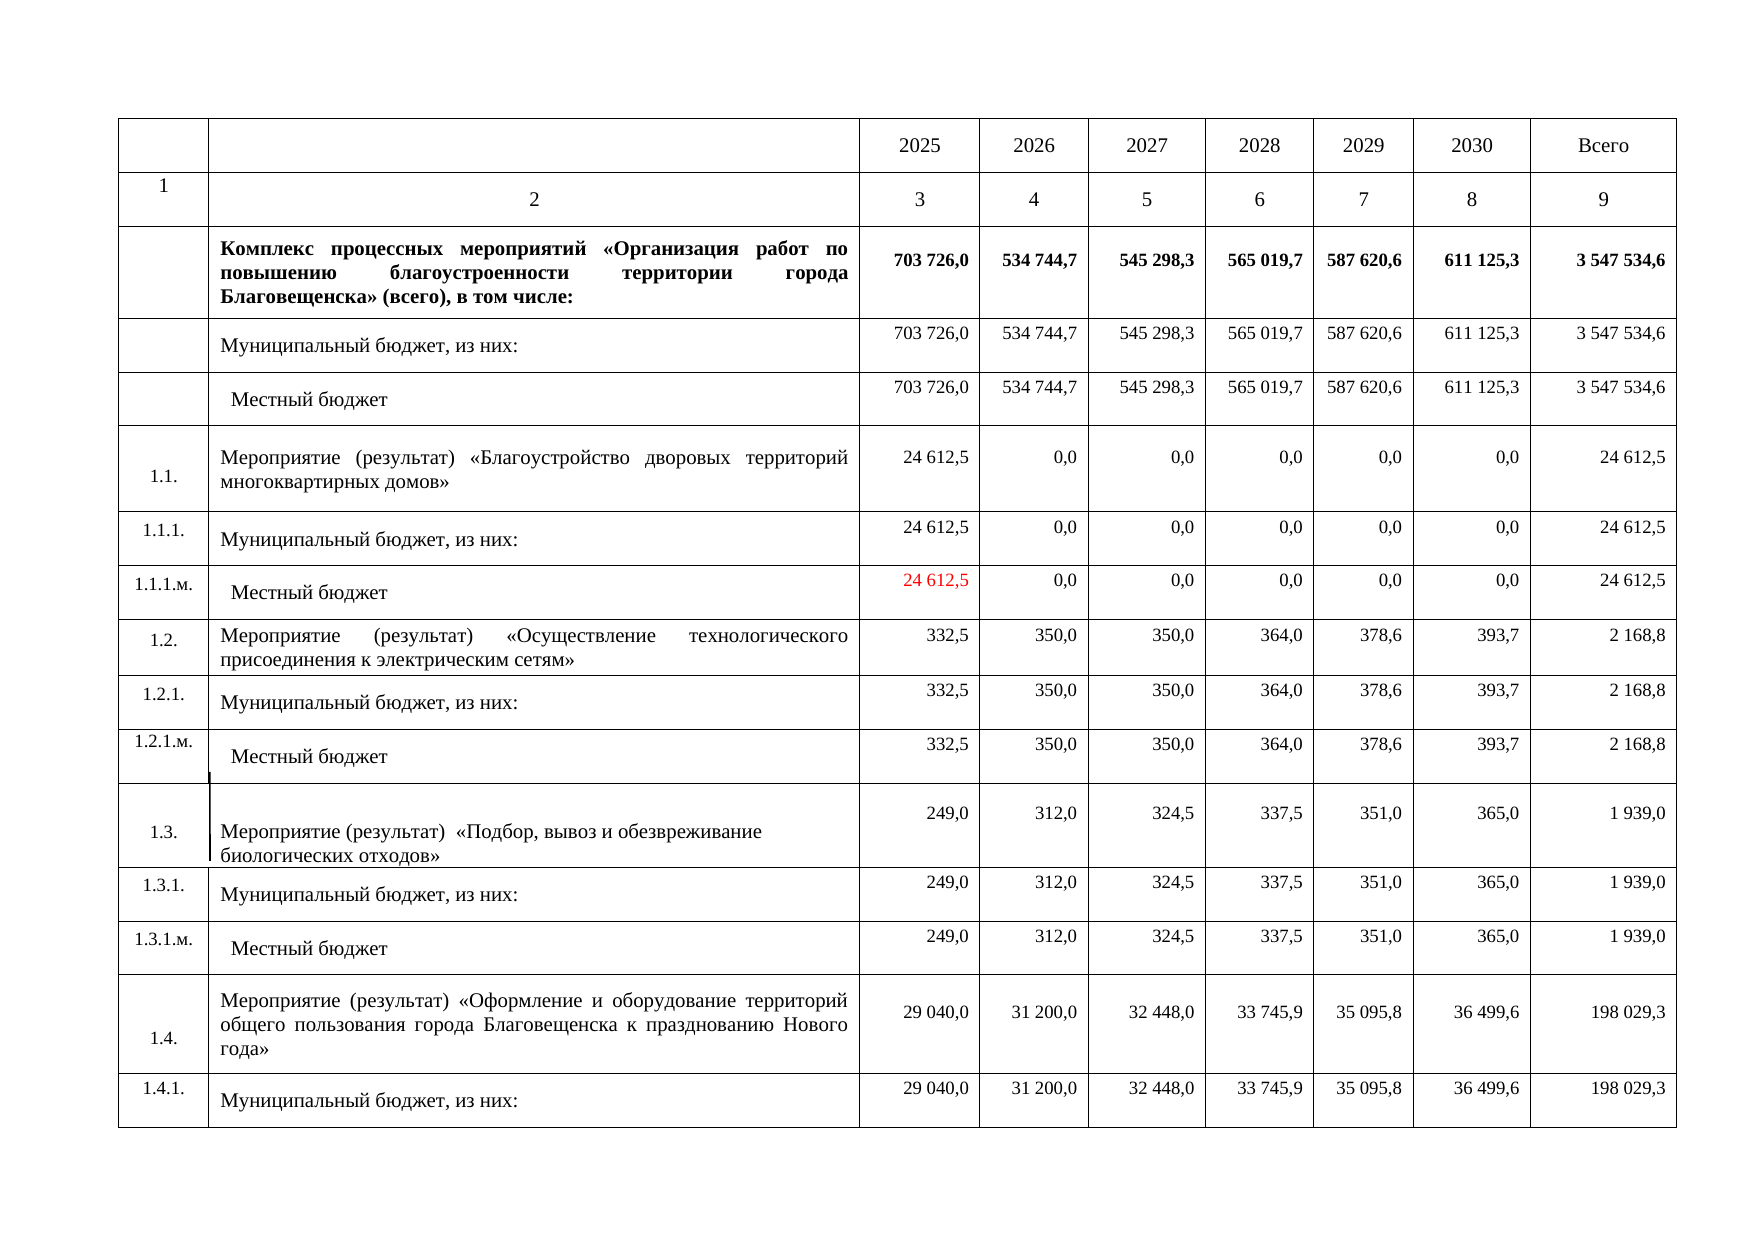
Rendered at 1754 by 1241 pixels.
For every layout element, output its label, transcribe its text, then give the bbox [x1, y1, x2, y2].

table_cell 350,0 [980, 730, 1088, 782]
table_cell 249,0 [860, 868, 979, 921]
table_cell Муниципальный бюджет, из них: [209, 676, 859, 729]
table_cell 0,0 [980, 426, 1088, 511]
table_cell 0,0 [1206, 566, 1313, 619]
table_cell 3 [860, 173, 979, 226]
table_cell 365,0 [1414, 922, 1530, 974]
table_cell 2 168,8 [1531, 620, 1676, 675]
table_cell 24 612,5 [1531, 566, 1676, 619]
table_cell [209, 119, 859, 172]
table_cell Мероприятие (результат) «Оформление и оборудование территорий общего пользования города Благовещенска к празднованию Нового года» [209, 975, 859, 1073]
table_cell 565 019,7 [1206, 373, 1313, 425]
table_cell Муниципальный бюджет, из них: [209, 319, 859, 372]
table_cell 565 019,7 [1206, 319, 1313, 372]
table_cell 324,5 [1089, 922, 1205, 974]
table_cell 3 547 534,6 [1531, 227, 1676, 318]
table_cell 0,0 [1314, 426, 1413, 511]
table_cell 2028 [1206, 119, 1313, 172]
table_cell 350,0 [980, 620, 1088, 675]
table_cell 337,5 [1206, 922, 1313, 974]
table_cell 1.4. [119, 975, 208, 1073]
table_cell 350,0 [1089, 730, 1205, 782]
table_cell Местный бюджет [209, 922, 859, 974]
table_cell 2029 [1314, 119, 1413, 172]
table_cell 29 040,0 [860, 1074, 979, 1127]
table_cell 0,0 [1414, 426, 1530, 511]
table_cell 32 448,0 [1089, 1074, 1205, 1127]
table_cell 2 [209, 173, 859, 226]
table_cell 0,0 [1314, 566, 1413, 619]
table_cell № п/п [119, 119, 208, 172]
table_cell 2 168,8 [1531, 730, 1676, 782]
table_cell 0,0 [980, 566, 1088, 619]
table_cell [119, 319, 208, 372]
table_cell 1.2. [119, 620, 208, 675]
table_cell 587 620,6 [1314, 227, 1413, 318]
table_cell 534 744,7 [980, 319, 1088, 372]
table_cell 324,5 [1089, 784, 1205, 867]
table_cell 198 029,3 [1531, 1074, 1676, 1127]
table_cell 393,7 [1414, 676, 1530, 729]
table_cell 0,0 [980, 512, 1088, 565]
table_cell 350,0 [1089, 620, 1205, 675]
table_cell 324,5 [1089, 868, 1205, 921]
table_cell 24 612,5 [860, 426, 979, 511]
table_cell 351,0 [1314, 784, 1413, 867]
table_cell Муниципальный бюджет, из них: [209, 868, 859, 921]
table_cell 0,0 [1206, 512, 1313, 565]
table_cell 0,0 [1089, 566, 1205, 619]
table_cell 6 [1206, 173, 1313, 226]
table_cell 332,5 [860, 676, 979, 729]
table_cell 0,0 [1089, 426, 1205, 511]
table_cell 249,0 [860, 922, 979, 974]
table_cell 378,6 [1314, 676, 1413, 729]
table_cell 0,0 [1089, 512, 1205, 565]
table_cell 24 612,5 [860, 512, 979, 565]
table_cell 24 612,5 [1531, 512, 1676, 565]
table_cell 1 939,0 [1531, 868, 1676, 921]
table_cell 7 [1314, 173, 1413, 226]
table_cell 8 [1414, 173, 1530, 226]
table_cell 350,0 [1089, 676, 1205, 729]
table_cell 5 [1089, 173, 1205, 226]
table_cell 1.3.1.м. [119, 922, 208, 974]
table_cell 33 745,9 [1206, 975, 1313, 1073]
table_cell 332,5 [860, 730, 979, 782]
table_cell 31 200,0 [980, 975, 1088, 1073]
table_cell 312,0 [980, 784, 1088, 867]
table_cell 35 095,8 [1314, 975, 1413, 1073]
table_cell 31 200,0 [980, 1074, 1088, 1127]
table_cell 378,6 [1314, 620, 1413, 675]
table_cell 312,0 [980, 868, 1088, 921]
table_cell 337,5 [1206, 868, 1313, 921]
table_cell 545 298,3 [1089, 319, 1205, 372]
table_cell 350,0 [980, 676, 1088, 729]
table_cell 24 612,5 [1531, 426, 1676, 511]
table_cell 351,0 [1314, 868, 1413, 921]
table_cell 1.1.1.м. [119, 566, 208, 619]
table_cell 1.3.1. [119, 868, 208, 921]
table_cell 36 499,6 [1414, 975, 1530, 1073]
table_cell [119, 227, 208, 318]
table_cell 2 168,8 [1531, 676, 1676, 729]
table_cell 587 620,6 [1314, 319, 1413, 372]
table_cell 611 125,3 [1414, 373, 1530, 425]
table_cell 365,0 [1414, 784, 1530, 867]
table_cell Мероприятие (результат) «Подбор, вывоз и обезвреживание биологических отходов» [209, 784, 859, 867]
table_cell 29 040,0 [860, 975, 979, 1073]
table_cell [119, 373, 208, 425]
table_cell Местный бюджет [209, 730, 859, 782]
table_cell 35 095,8 [1314, 1074, 1413, 1127]
table_cell 3 547 534,6 [1531, 373, 1676, 425]
table_cell 703 726,0 [860, 227, 979, 318]
table_cell 3 547 534,6 [1531, 319, 1676, 372]
table_cell 1 939,0 [1531, 784, 1676, 867]
table_cell 0,0 [1206, 426, 1313, 511]
table_cell 32 448,0 [1089, 975, 1205, 1073]
table_cell 2025 [860, 119, 979, 172]
table_cell 2030 [1414, 119, 1530, 172]
table_cell 611 125,3 [1414, 319, 1530, 372]
table_cell 0,0 [1414, 566, 1530, 619]
table_cell 337,5 [1206, 784, 1313, 867]
table_cell 1.1. [119, 426, 208, 511]
table_cell Комплекс процессных мероприятий «Организация работ по повышению благоустроенности территории города Благовещенска» (всего), в том числе: [209, 227, 859, 318]
table_cell 33 745,9 [1206, 1074, 1313, 1127]
table_cell 0,0 [1414, 512, 1530, 565]
table_cell 378,6 [1314, 730, 1413, 782]
table_cell 393,7 [1414, 620, 1530, 675]
table_cell 1.3. [119, 784, 209, 867]
table_cell Местный бюджет [209, 373, 859, 425]
table_cell 364,0 [1206, 620, 1313, 675]
table_cell Муниципальный бюджет, из них: [209, 512, 859, 565]
table_cell 249,0 [860, 784, 979, 867]
table_cell 2027 [1089, 119, 1205, 172]
table_cell Мероприятие (результат) «Осуществление технологического присоединения к электрическим сетям» [209, 620, 859, 675]
table_cell 587 620,6 [1314, 373, 1413, 425]
table_cell 545 298,3 [1089, 373, 1205, 425]
table_cell 1.2.1. [119, 676, 208, 729]
table_cell Мероприятие (результат) «Благоустройство дворовых территорий многоквартирных домов» [209, 426, 859, 511]
table_cell 1.4.1. [119, 1074, 208, 1127]
table_cell 9 [1531, 173, 1676, 226]
table_cell 703 726,0 [860, 319, 979, 372]
table_cell 2026 [980, 119, 1088, 172]
table_cell Всего [1531, 119, 1676, 172]
table_cell 365,0 [1414, 868, 1530, 921]
table_cell 351,0 [1314, 922, 1413, 974]
table_cell 534 744,7 [980, 373, 1088, 425]
table_cell 312,0 [980, 922, 1088, 974]
table_cell 364,0 [1206, 676, 1313, 729]
table_cell 545 298,3 [1089, 227, 1205, 318]
table_cell 4 [980, 173, 1088, 226]
table_cell 1 939,0 [1531, 922, 1676, 974]
table_cell 36 499,6 [1414, 1074, 1530, 1127]
table_cell 611 125,3 [1414, 227, 1530, 318]
table_cell 1 [119, 173, 208, 226]
table_cell Муниципальный бюджет, из них: [209, 1074, 859, 1127]
table_cell 565 019,7 [1206, 227, 1313, 318]
table_cell 1.2.1.м. [119, 730, 208, 782]
table_cell 198 029,3 [1531, 975, 1676, 1073]
table_cell Местный бюджет [209, 566, 859, 619]
table_cell 1.1.1. [119, 512, 208, 565]
table_cell 332,5 [860, 620, 979, 675]
table_cell 534 744,7 [980, 227, 1088, 318]
table_cell 393,7 [1414, 730, 1530, 782]
table_cell 0,0 [1314, 512, 1413, 565]
table_cell 24 612,5 [860, 566, 979, 619]
table_cell 364,0 [1206, 730, 1313, 782]
table_cell 703 726,0 [860, 373, 979, 425]
